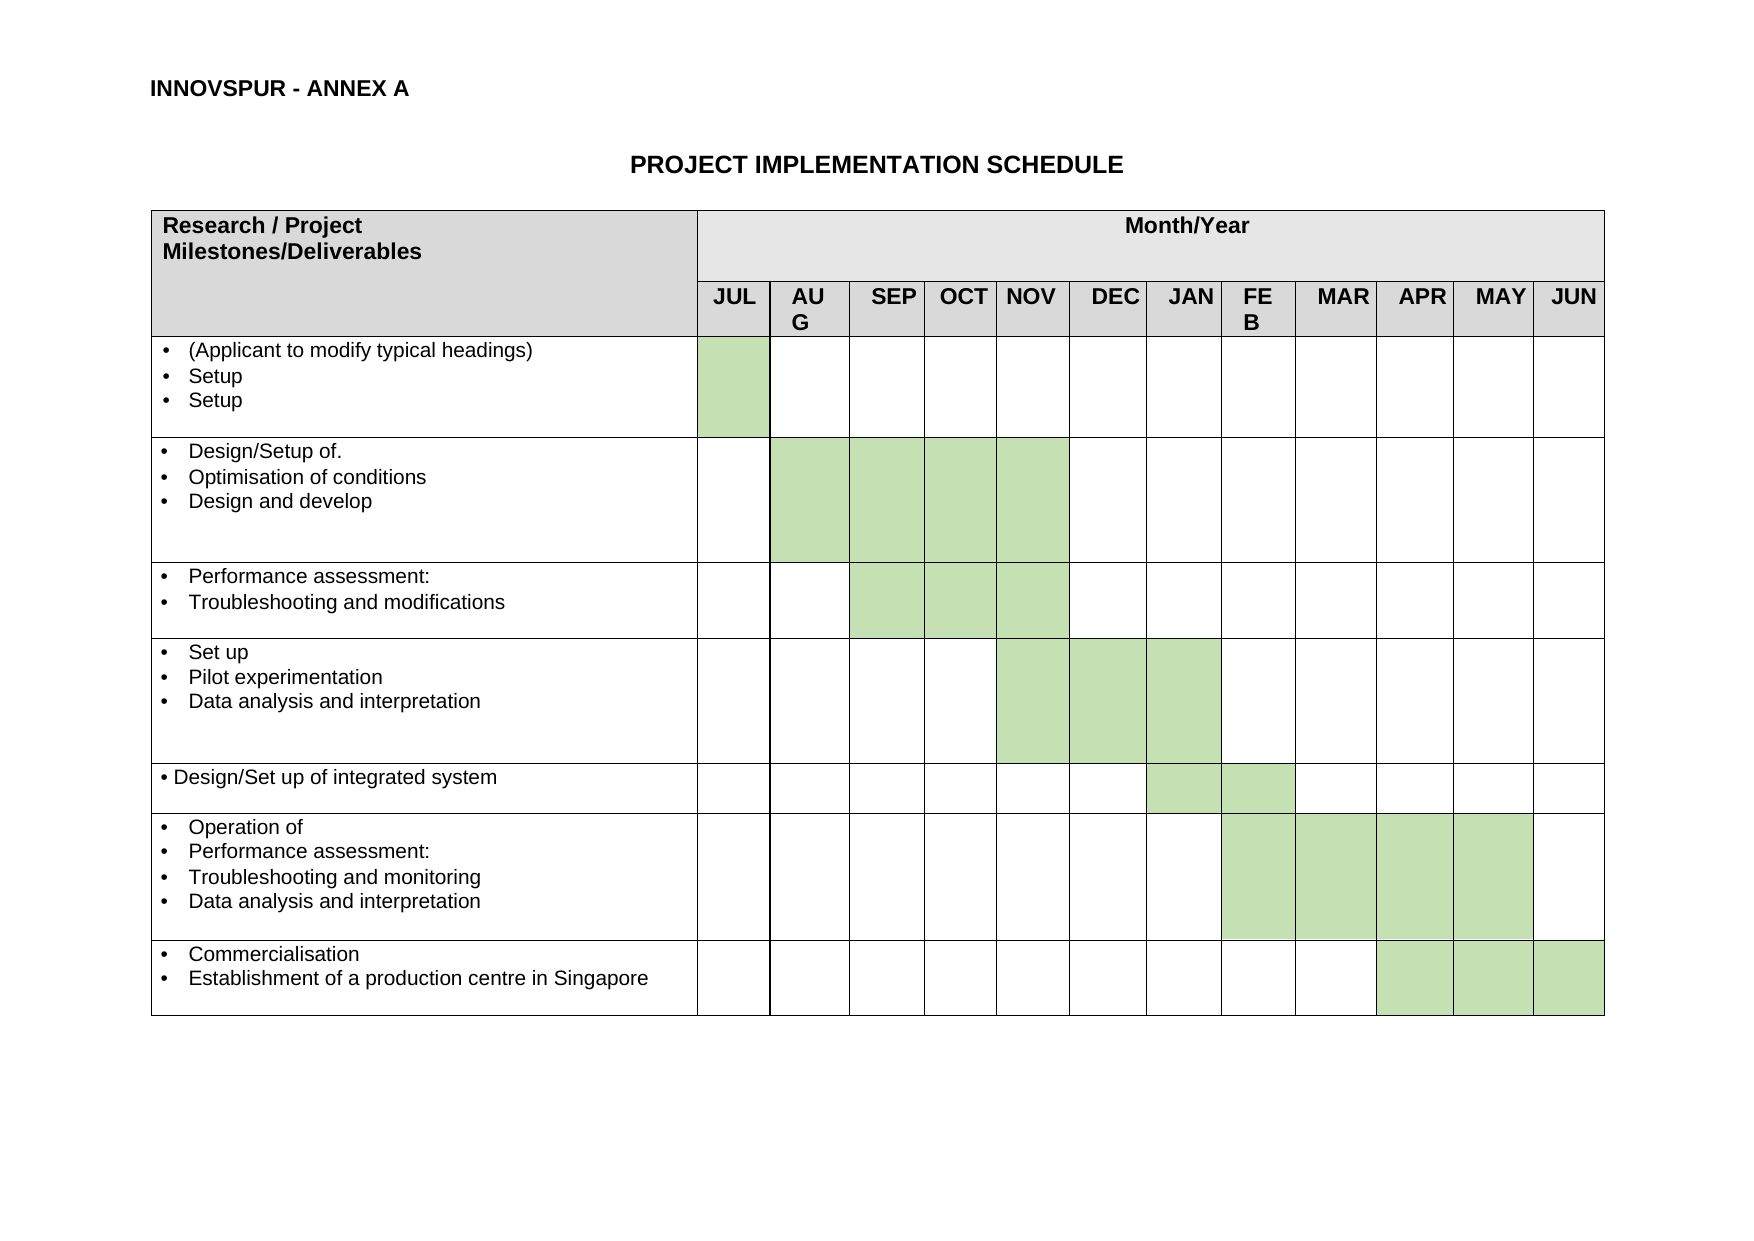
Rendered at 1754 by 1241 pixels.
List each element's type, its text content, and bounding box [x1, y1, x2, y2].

table_header Month/Year [770, 211, 1604, 281]
table_cell [1222, 337, 1295, 437]
table_cell [997, 563, 1069, 638]
table_cell [1147, 941, 1221, 1015]
table_cell Set up Pilot experimentation Data analysis and interpretation [152, 639, 697, 763]
table_cell [997, 941, 1069, 1015]
table_cell [925, 337, 996, 437]
table_cell SEP [850, 282, 924, 336]
table_cell NOV [997, 282, 1069, 336]
table_cell [850, 764, 924, 813]
table_cell Design/Setup of. Optimisation of conditions Design and develop [152, 438, 697, 562]
table_cell [1534, 438, 1604, 562]
table_cell [1296, 764, 1376, 813]
table_cell [925, 941, 996, 1015]
table_cell [1377, 563, 1453, 638]
table_cell [771, 563, 849, 638]
table_cell [698, 639, 769, 763]
table_cell Operation of Performance assessment: Troubleshooting and monitoring Data analysis and interpretation [152, 814, 697, 939]
table_cell [698, 563, 769, 638]
table_cell DEC [1070, 282, 1146, 336]
table_cell (Applicant to modify typical headings) Setup Setup [152, 337, 697, 437]
table_cell [771, 764, 849, 813]
table_cell [1377, 639, 1453, 763]
table_cell [1534, 764, 1604, 813]
table_cell [1454, 764, 1533, 813]
table_cell [1296, 814, 1376, 939]
table_cell [1454, 563, 1533, 638]
table_cell [1534, 563, 1604, 638]
table_cell [1222, 941, 1295, 1015]
table_cell [850, 563, 924, 638]
table_cell [698, 814, 769, 939]
table_cell [1377, 814, 1453, 939]
table_cell [698, 764, 769, 813]
table_cell [850, 337, 924, 437]
table_cell [925, 814, 996, 939]
table_cell [997, 639, 1069, 763]
table_cell OCT [925, 282, 996, 336]
table_cell [771, 337, 849, 437]
table_cell [1454, 814, 1533, 939]
table_header Research / Project Milestones/Deliverables [152, 211, 697, 336]
table_cell [771, 639, 849, 763]
table_cell [1377, 941, 1453, 1015]
table_cell [1377, 438, 1453, 562]
table_cell [1454, 639, 1533, 763]
table_cell [1296, 563, 1376, 638]
table_cell [850, 639, 924, 763]
table_cell [850, 814, 924, 939]
table_cell [1534, 814, 1604, 939]
table_cell [1147, 764, 1221, 813]
table_cell [1296, 941, 1376, 1015]
table_cell [1222, 764, 1295, 813]
table_cell [698, 438, 769, 562]
table_cell • Design/Set up of integrated system [152, 764, 697, 813]
table_cell [1296, 337, 1376, 437]
table_cell [925, 639, 996, 763]
text PROJECT IMPLEMENTATION SCHEDULE [150, 150, 1604, 179]
table_cell [997, 814, 1069, 939]
table_cell [1070, 337, 1146, 437]
table_cell JUL [698, 282, 769, 336]
table_cell [1147, 337, 1221, 437]
table_cell JAN [1147, 282, 1221, 336]
table_cell [1222, 563, 1295, 638]
table_cell Performance assessment: Troubleshooting and modifications [152, 563, 697, 638]
table_cell [1070, 563, 1146, 638]
table_cell [925, 563, 996, 638]
table_cell [1377, 337, 1453, 437]
table_cell [925, 764, 996, 813]
table_cell [1070, 639, 1146, 763]
table_cell MAY [1454, 282, 1533, 336]
table_cell [997, 438, 1069, 562]
table_cell [997, 764, 1069, 813]
table_cell [850, 438, 924, 562]
table_cell [1070, 941, 1146, 1015]
table_cell [1534, 337, 1604, 437]
table_cell [1222, 639, 1295, 763]
table_cell FEB [1222, 282, 1295, 336]
table_header [698, 211, 770, 281]
table_cell [698, 941, 769, 1015]
table_cell [1454, 438, 1533, 562]
table_cell Commercialisation Establishment of a production centre in Singapore [152, 941, 697, 1015]
table_cell [1070, 814, 1146, 939]
table_cell [1296, 639, 1376, 763]
table_cell [1454, 337, 1533, 437]
table_cell JUN [1534, 282, 1604, 336]
table_cell [1222, 814, 1295, 939]
table_cell AUG [771, 282, 849, 336]
table_cell [1377, 764, 1453, 813]
table_cell [1147, 438, 1221, 562]
table_cell [1147, 639, 1221, 763]
table_cell [1070, 438, 1146, 562]
table_cell MAR [1296, 282, 1376, 336]
table_cell [1147, 814, 1221, 939]
table_cell [771, 438, 849, 562]
table_cell APR [1377, 282, 1453, 336]
table_cell [1222, 438, 1295, 562]
table_cell [997, 337, 1069, 437]
table_cell [1534, 639, 1604, 763]
table_cell [771, 814, 849, 939]
table_cell [1534, 941, 1604, 1015]
table_cell [698, 337, 769, 437]
table_cell [1454, 941, 1533, 1015]
table_cell [1070, 764, 1146, 813]
table_cell [771, 941, 849, 1015]
table_cell [925, 438, 996, 562]
table_cell [850, 941, 924, 1015]
table_cell [1296, 438, 1376, 562]
table_cell [1147, 563, 1221, 638]
